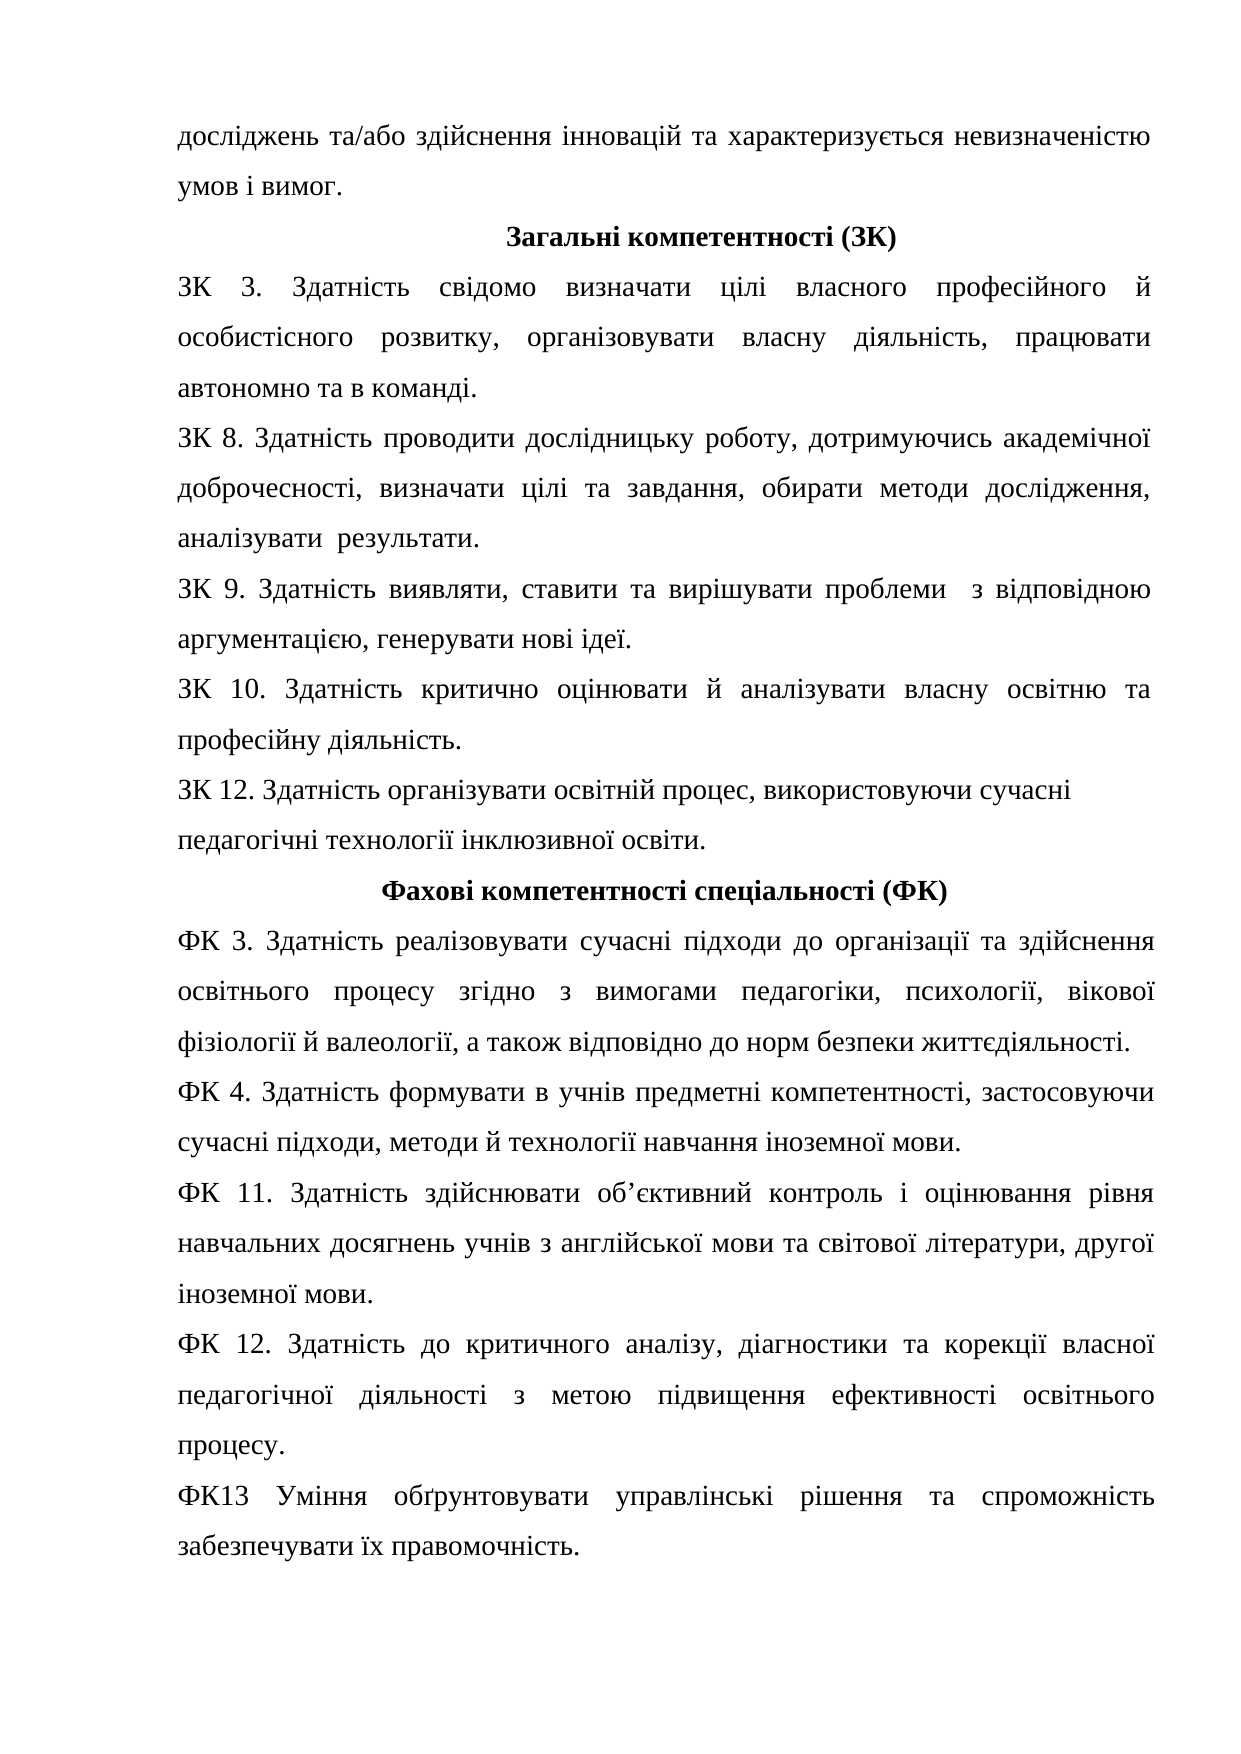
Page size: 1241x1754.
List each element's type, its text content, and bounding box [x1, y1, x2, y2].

text ФК 4. Здатність формувати в учнів предметні компетентності, застосовуючи сучасні підходи, методи й технології навчання іноземної мови. [177, 1074, 1156, 1158]
text ЗК 10. Здатність критично оцінювати й аналізувати власну освітню та професійну діяльність. [177, 672, 1152, 755]
text ЗК 12. Здатність організувати освітній процес, використовуючи сучасні педагогічні технології інклюзивної освіти. [177, 772, 1152, 856]
text ЗК 8. Здатність проводити дослідницьку роботу, дотримуючись академічної доброчесності, визначати цілі та завдання, обирати методи дослідження, аналізувати результати. [177, 420, 1152, 554]
text ЗК 9. Здатність виявляти, ставити та вирішувати проблеми з відповідною аргументацією, генерувати нові ідеї. [177, 571, 1152, 655]
text ФК 11. Здатність здійснювати об’єктивний контроль і оцінювання рівня навчальних досягнень учнів з англійської мови та світової літератури, другої іноземної мови. [177, 1175, 1156, 1309]
text Загальні компетентності (ЗК) [177, 219, 1152, 252]
text ФК 12. Здатність до критичного аналізу, діагностики та корекції власної педагогічної діяльності з метою підвищення ефективності освітнього процесу. [177, 1326, 1156, 1461]
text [177, 118, 1152, 202]
text ФК13 Уміння обґрунтовувати управлінські рішення та спроможність забезпечувати їх правомочність. [177, 1478, 1156, 1562]
text ФК 3. Здатність реалізовувати сучасні підходи до організації та здійснення освітнього процесу згідно з вимогами педагогіки, психології, вікової фізіології й валеології, а також відповідно до норм безпеки життєдіяльності. [177, 923, 1156, 1057]
text Фахові компетентності спеціальності (ФК) [177, 873, 1152, 906]
text ЗК 3. Здатність свідомо визначати цілі власного професійного й особистісного розвитку, організовувати власну діяльність, працювати автономно та в команді. [177, 269, 1152, 403]
